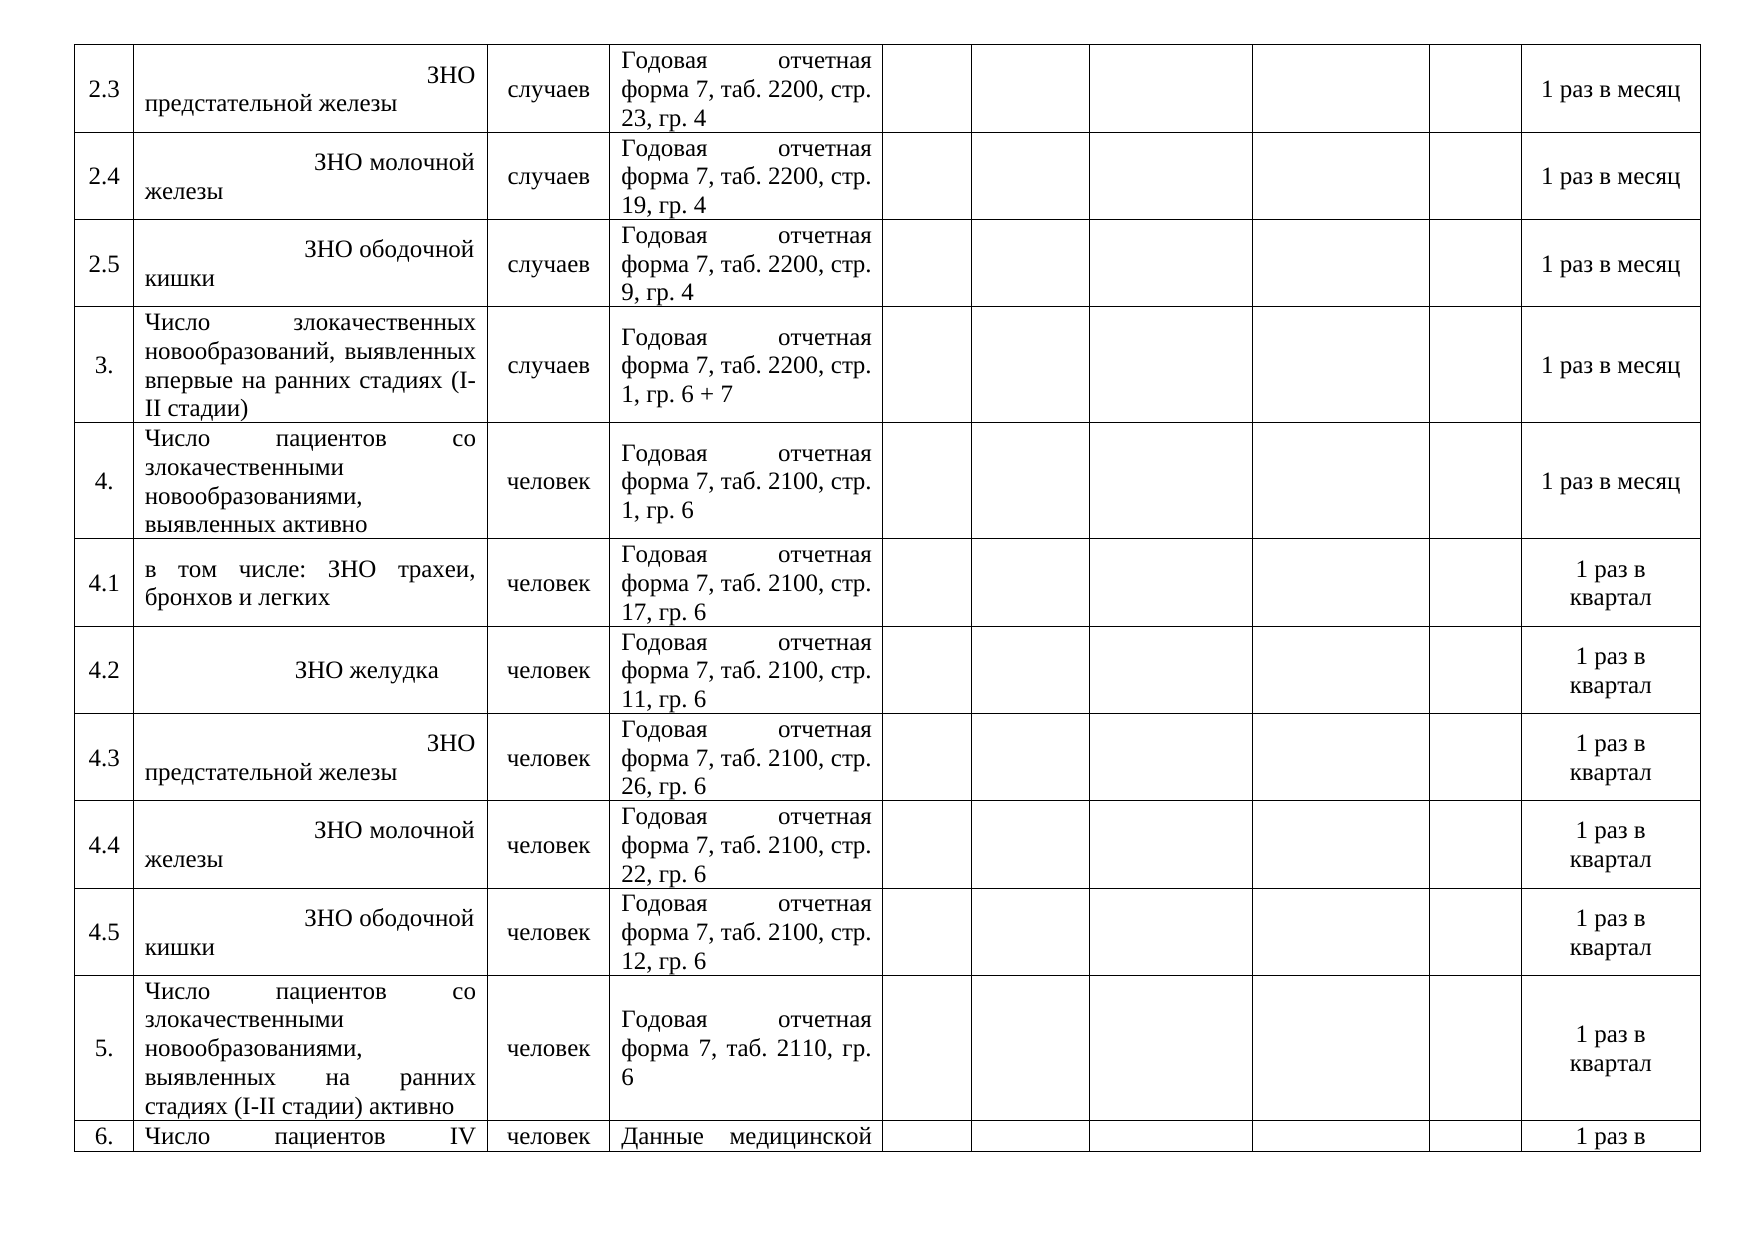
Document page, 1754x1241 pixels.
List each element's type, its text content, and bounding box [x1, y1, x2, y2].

table_cell [1430, 45, 1521, 132]
table_cell [1090, 1121, 1252, 1151]
table_cell [1253, 423, 1429, 538]
table_cell случаев [488, 45, 609, 132]
table_cell [1430, 1121, 1521, 1151]
table_cell Число пациентов со злокачественными новообразованиями, выявленных активно [134, 423, 487, 538]
table_cell [883, 889, 971, 975]
table_cell [972, 539, 1089, 626]
table_cell 1 раз в месяц [1522, 220, 1700, 306]
table_cell ЗНО молочной железы [134, 133, 487, 219]
table_cell [972, 133, 1089, 219]
table_cell 2.3 [75, 45, 133, 132]
table_cell [883, 133, 971, 219]
table_cell [1253, 1121, 1429, 1151]
table_cell Число злокачественных новообразований, выявленных впервые на ранних стадиях (I-II стадии) [134, 307, 487, 422]
table_cell [1253, 627, 1429, 713]
table_cell Годовая отчетная форма 7, таб. 2100, стр. 17, гр. 6 [610, 539, 882, 626]
table_cell случаев [488, 133, 609, 219]
table_cell [1090, 627, 1252, 713]
table_cell 4.3 [75, 714, 133, 800]
table_cell 4.5 [75, 889, 133, 975]
table_cell человек [488, 1121, 609, 1151]
table_cell Годовая отчетная форма 7, таб. 2110, гр. 6 [610, 976, 882, 1119]
table_cell [1253, 220, 1429, 306]
table_cell человек [488, 539, 609, 626]
table_cell [1430, 801, 1521, 887]
table_cell [883, 539, 971, 626]
table_cell Годовая отчетная форма 7, таб. 2200, стр. 23, гр. 4 [610, 45, 882, 132]
table_cell [1090, 976, 1252, 1119]
table_cell [1090, 45, 1252, 132]
table_cell человек [488, 976, 609, 1119]
table_cell [972, 889, 1089, 975]
table_cell [1430, 133, 1521, 219]
table_cell 1 раз в квартал [1522, 714, 1700, 800]
table_cell [1090, 801, 1252, 887]
table_cell Годовая отчетная форма 7, таб. 2200, стр. 19, гр. 4 [610, 133, 882, 219]
table_cell Число пациентов со злокачественными новообразованиями, выявленных на ранних стадиях (I-II стадии) активно [134, 976, 487, 1119]
table_cell 4. [75, 423, 133, 538]
table_cell [1090, 539, 1252, 626]
table_cell [972, 45, 1089, 132]
table_cell человек [488, 714, 609, 800]
table_cell ЗНО предстательной железы [134, 714, 487, 800]
table_cell [1430, 627, 1521, 713]
table_cell 4.4 [75, 801, 133, 887]
table_cell [883, 976, 971, 1119]
table_cell [972, 801, 1089, 887]
table_cell [1253, 45, 1429, 132]
table_cell [972, 976, 1089, 1119]
table_cell ЗНО ободочной кишки [134, 889, 487, 975]
table_cell 3. [75, 307, 133, 422]
table_cell Годовая отчетная форма 7, таб. 2200, стр. 1, гр. 6 + 7 [610, 307, 882, 422]
table_cell 1 раз в квартал [1522, 889, 1700, 975]
table_cell случаев [488, 307, 609, 422]
table_cell [1253, 307, 1429, 422]
table_cell [883, 801, 971, 887]
table_cell ЗНО предстательной железы [134, 45, 487, 132]
table_cell 4.2 [75, 627, 133, 713]
table_cell 1 раз в месяц [1522, 45, 1700, 132]
table_cell [972, 627, 1089, 713]
table_cell [1253, 714, 1429, 800]
table_cell человек [488, 627, 609, 713]
table_cell 2.5 [75, 220, 133, 306]
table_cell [134, 1121, 487, 1151]
table_cell 2.4 [75, 133, 133, 219]
table_cell случаев [488, 220, 609, 306]
table_cell [883, 45, 971, 132]
table_cell [1253, 133, 1429, 219]
table_cell [883, 714, 971, 800]
table_cell в том числе: ЗНО трахеи, бронхов и легких [134, 539, 487, 626]
table_cell ЗНО ободочной кишки [134, 220, 487, 306]
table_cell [610, 1121, 882, 1151]
table_cell [1430, 307, 1521, 422]
table_cell [883, 627, 971, 713]
table_cell [1430, 714, 1521, 800]
table_cell 1 раз в квартал [1522, 801, 1700, 887]
table_cell [1253, 889, 1429, 975]
table_cell Годовая отчетная форма 7, таб. 2100, стр. 1, гр. 6 [610, 423, 882, 538]
table_cell [1430, 889, 1521, 975]
table_cell [1253, 801, 1429, 887]
table_cell [1090, 423, 1252, 538]
table_cell [1253, 976, 1429, 1119]
table_cell 1 раз в квартал [1522, 539, 1700, 626]
table_cell 5. [75, 976, 133, 1119]
table_cell [972, 714, 1089, 800]
table_cell 1 раз в месяц [1522, 423, 1700, 538]
table_cell 1 раз в квартал [1522, 1121, 1700, 1151]
table_cell 1 раз в месяц [1522, 307, 1700, 422]
table_cell [1430, 423, 1521, 538]
table_cell Годовая отчетная форма 7, таб. 2100, стр. 22, гр. 6 [610, 801, 882, 887]
table_cell 1 раз в месяц [1522, 133, 1700, 219]
table_cell Годовая отчетная форма 7, таб. 2100, стр. 11, гр. 6 [610, 627, 882, 713]
table_cell [1090, 307, 1252, 422]
table_cell ЗНО желудка [134, 627, 487, 713]
table_cell [972, 1121, 1089, 1151]
table_cell [1090, 714, 1252, 800]
table_cell 1 раз в квартал [1522, 976, 1700, 1119]
table_cell ЗНО молочной железы [134, 801, 487, 887]
table_cell Годовая отчетная форма 7, таб. 2100, стр. 26, гр. 6 [610, 714, 882, 800]
table_cell [1253, 539, 1429, 626]
table_cell Годовая отчетная форма 7, таб. 2100, стр. 12, гр. 6 [610, 889, 882, 975]
table_cell [1430, 539, 1521, 626]
table_cell [883, 423, 971, 538]
table_cell человек [488, 801, 609, 887]
table_cell [1090, 133, 1252, 219]
table_cell человек [488, 889, 609, 975]
table_cell [972, 220, 1089, 306]
table_cell [883, 220, 971, 306]
table_cell Годовая отчетная форма 7, таб. 2200, стр. 9, гр. 4 [610, 220, 882, 306]
table_cell [883, 1121, 971, 1151]
table_cell [972, 423, 1089, 538]
table_cell [1090, 889, 1252, 975]
table_cell [972, 307, 1089, 422]
table_cell [1090, 220, 1252, 306]
table_cell человек [488, 423, 609, 538]
table_cell [883, 307, 971, 422]
table_cell [1430, 976, 1521, 1119]
table_cell 1 раз в квартал [1522, 627, 1700, 713]
table_cell 4.1 [75, 539, 133, 626]
table_cell [1430, 220, 1521, 306]
table_cell 6. [75, 1121, 133, 1151]
